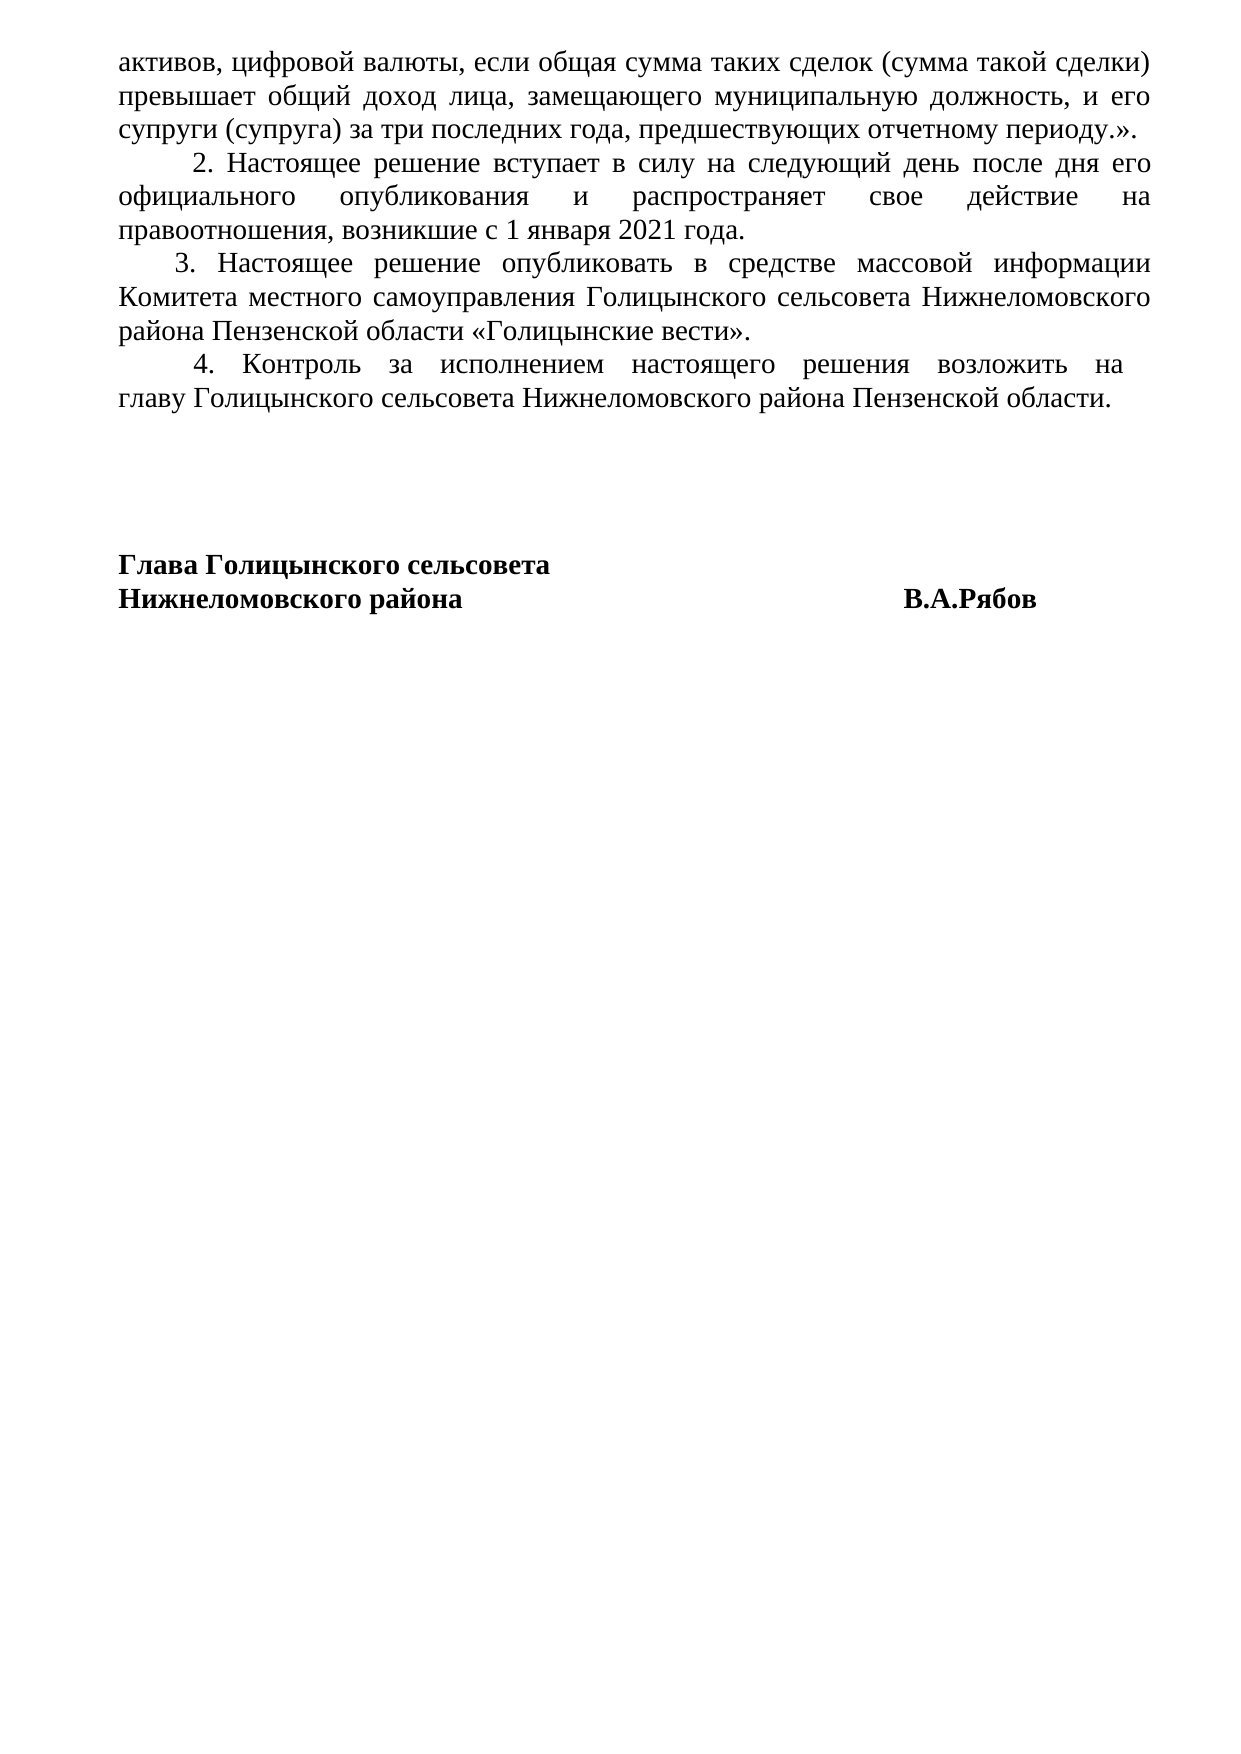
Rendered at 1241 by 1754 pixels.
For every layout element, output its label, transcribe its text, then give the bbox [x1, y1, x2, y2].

text Глава Голицынского сельсовета [118, 547, 1152, 581]
text 3. Настоящее решение опубликовать в средстве массовой информации Комитета местного самоуправления Голицынского сельсовета Нижнеломовского района Пензенской области «Голицынские вести». [118, 246, 1152, 346]
text 2. Настоящее решение вступает в силу на следующий день после дня его официального опубликования и распространяет свое действие на правоотношения, возникшие с 1 января 2021 года. [118, 145, 1152, 246]
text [118, 44, 1152, 145]
text 4. Контроль за исполнением настоящего решения возложить на главу Голицынского сельсовета Нижнеломовского района Пензенской области. [118, 346, 1152, 413]
text Нижнеломовского района В.А.Рябов [118, 581, 1152, 614]
